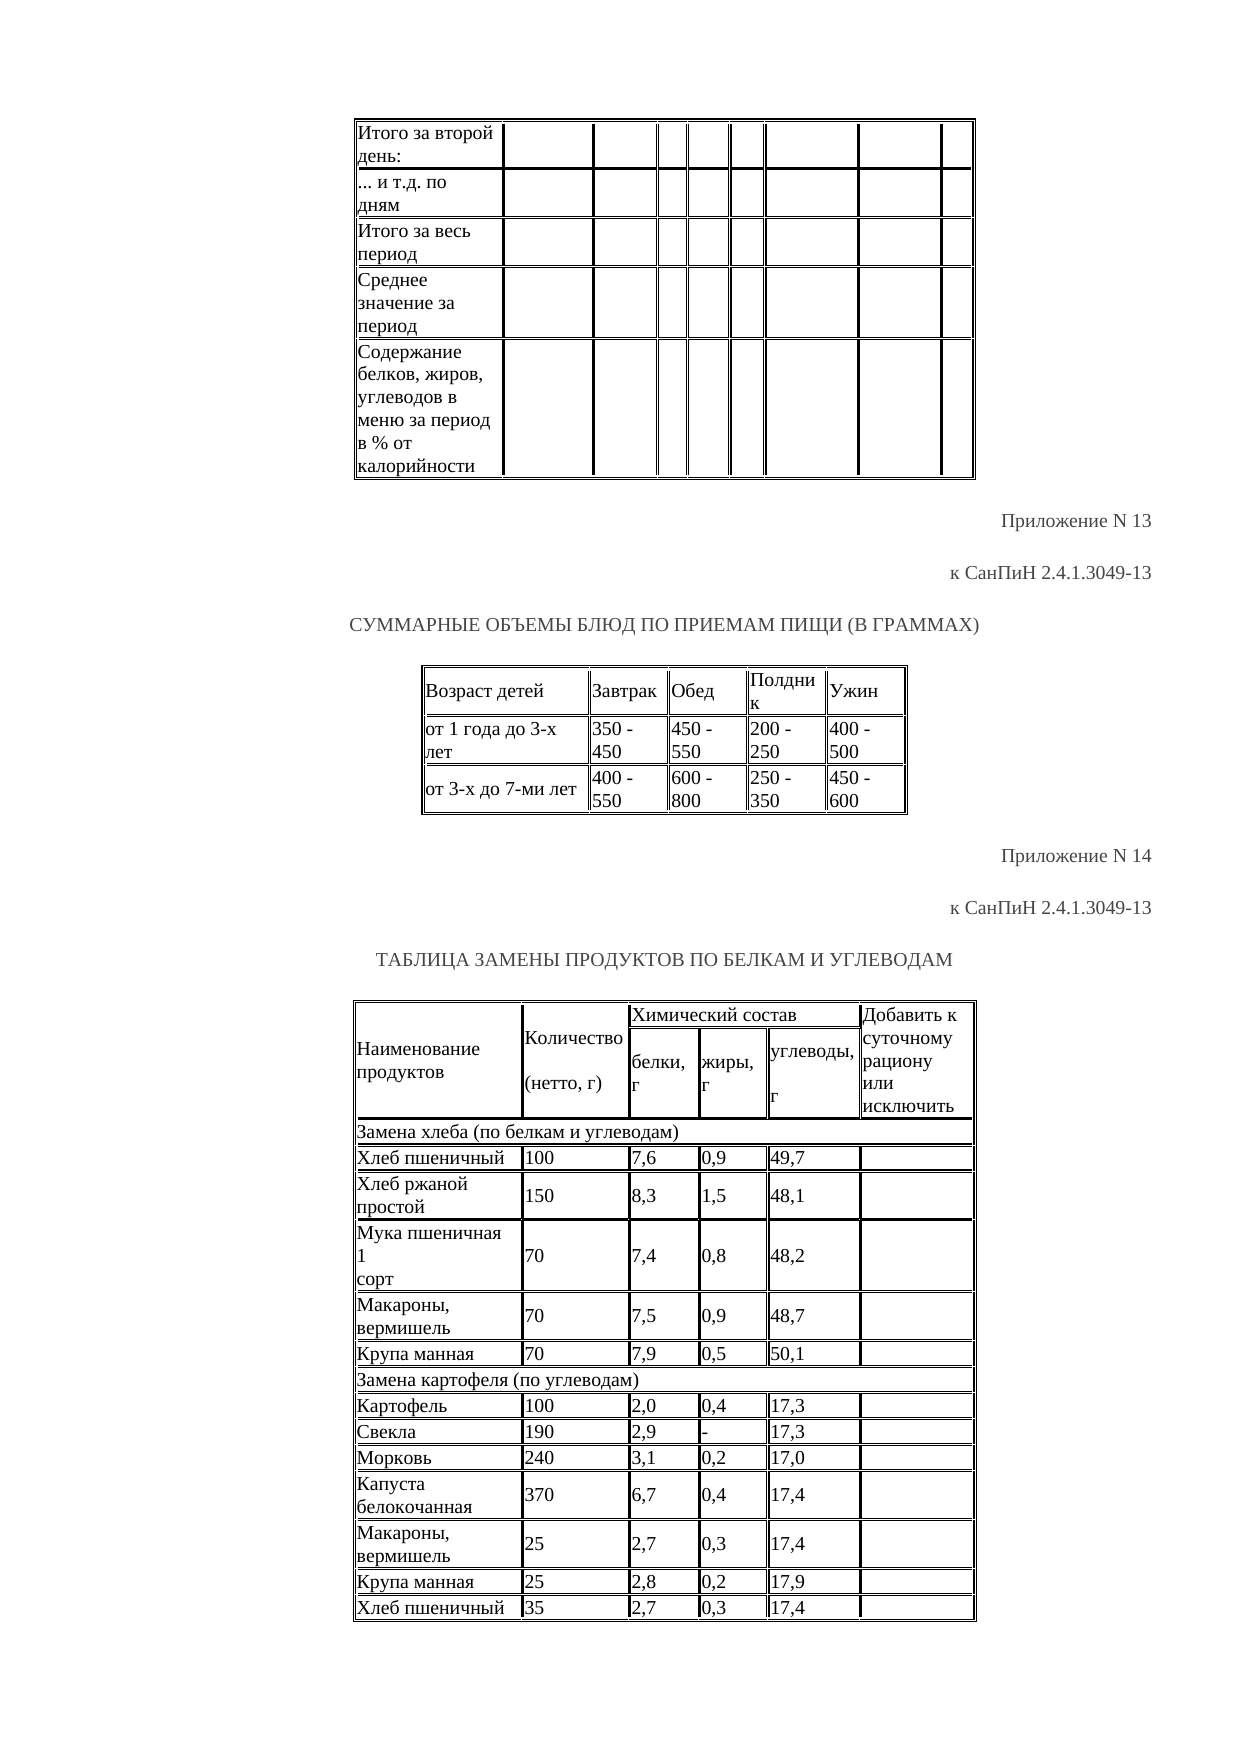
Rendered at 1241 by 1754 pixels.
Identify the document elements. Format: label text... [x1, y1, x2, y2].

table_cell 49,7 [770, 1147, 859, 1169]
table_cell Свекла [354, 1417, 522, 1443]
table_cell 0,2 [701, 1570, 766, 1592]
table_cell [862, 1143, 974, 1169]
table_header Возраст детей [425, 668, 589, 714]
table_cell Содержание белков, жиров, углеводов в меню за период в % от калорийности [357, 336, 503, 476]
table_cell от 1 года до 3-х лет [423, 714, 589, 762]
table_cell Хлеб пшеничный [356, 1593, 522, 1618]
table_cell [659, 268, 686, 336]
table_cell 2,7 [631, 1521, 698, 1566]
table_cell [595, 170, 656, 216]
table_cell Замена хлеба (по белкам и углеводам) [356, 1117, 973, 1143]
table_header Ужин [827, 668, 904, 714]
table_cell [595, 268, 656, 336]
table_header Количество (нетто, г) [522, 1001, 629, 1117]
table_cell [862, 1566, 974, 1592]
table_cell [730, 336, 765, 476]
table_cell 7,5 [631, 1293, 698, 1338]
table_cell 400 - 550 [590, 766, 669, 811]
table_cell от 3-х до 7-ми лет [425, 763, 589, 811]
table_cell 0,2 [701, 1446, 766, 1469]
table_cell 17,4 [770, 1521, 859, 1566]
table_cell 25 [524, 1570, 628, 1592]
table_header Полдник [748, 668, 827, 714]
table_cell Замена картофеля (по углеводам) [356, 1365, 974, 1391]
table_cell [732, 170, 763, 216]
table_cell 200 - 250 [749, 717, 825, 762]
table_cell 0,9 [701, 1293, 766, 1338]
table_cell [860, 1469, 975, 1517]
table_cell [689, 268, 728, 336]
table_cell Хлеб ржаной простой [356, 1169, 521, 1218]
table_cell [595, 219, 656, 265]
table_cell [858, 122, 941, 167]
table_cell [941, 265, 974, 336]
table_cell 370 [524, 1472, 628, 1517]
table_header Добавить к суточному рациону или исключить [860, 1003, 973, 1117]
table_cell [503, 340, 593, 476]
table_cell Крупа манная [356, 1339, 521, 1364]
table_cell [862, 1169, 974, 1218]
table_cell 50,1 [770, 1342, 859, 1364]
table_cell [767, 219, 857, 265]
table_cell 48,1 [770, 1173, 859, 1218]
table_cell [858, 340, 941, 476]
table_cell [732, 219, 763, 265]
table_cell [862, 1290, 974, 1338]
table_cell Картофель [354, 1391, 522, 1417]
table_cell 8,3 [631, 1173, 698, 1218]
table_header Наименование продуктов [354, 1001, 522, 1117]
table_cell [860, 1391, 975, 1417]
table_header Завтрак [590, 668, 669, 714]
table_cell Итого за весь период [355, 216, 503, 265]
table_cell 2,8 [631, 1570, 698, 1592]
table_cell [941, 336, 973, 476]
table_cell 350 - 450 [591, 717, 667, 762]
text Приложение N 14 [177, 844, 1152, 867]
table_cell [767, 170, 857, 216]
table_cell 0,5 [701, 1342, 766, 1364]
table_cell белки, г [631, 1029, 698, 1117]
table_cell 2,7 [629, 1596, 699, 1618]
table_cell ... и т.д. по дням [357, 167, 502, 216]
table_cell [862, 1518, 974, 1566]
table_cell 0,3 [701, 1521, 766, 1566]
table_cell [943, 167, 972, 216]
table_cell 600 - 800 [669, 766, 748, 811]
table_cell 17,0 [770, 1446, 859, 1469]
table_cell [688, 336, 730, 476]
text Приложение N 13 [177, 509, 1152, 532]
table_cell 70 [524, 1221, 628, 1289]
text к СанПиН 2.4.1.3049-13 [177, 896, 1152, 918]
table_cell [862, 1218, 975, 1289]
table_cell [503, 122, 593, 167]
table_cell 1,5 [701, 1173, 766, 1218]
table_cell Макароны, вермишель [356, 1518, 521, 1566]
table_cell [688, 120, 730, 167]
table_cell 0,4 [701, 1472, 766, 1517]
table_cell [658, 122, 687, 167]
table_cell [862, 1339, 974, 1364]
table_cell 35 [522, 1596, 629, 1618]
table_cell 0,8 [701, 1221, 766, 1289]
table_cell 17,4 [768, 1596, 860, 1618]
table_cell 7,6 [631, 1147, 698, 1169]
table_cell 17,9 [770, 1570, 859, 1592]
table_cell 2,9 [631, 1420, 698, 1443]
table_cell 17,4 [770, 1472, 859, 1517]
table_cell жиры, г [701, 1029, 766, 1117]
table_cell 70 [524, 1342, 628, 1364]
text ТАБЛИЦА ЗАМЕНЫ ПРОДУКТОВ ПО БЕЛКАМ И УГЛЕВОДАМ [177, 948, 1152, 971]
table_cell 17,3 [770, 1420, 859, 1443]
table_cell 17,3 [770, 1394, 859, 1417]
table_cell Среднее значение за период [355, 265, 503, 336]
table_cell [689, 219, 728, 265]
text к СанПиН 2.4.1.3049-13 [177, 561, 1152, 584]
table_cell [941, 122, 972, 167]
table_header Химический состав [629, 1001, 860, 1026]
table_cell [765, 340, 858, 476]
table_cell Морковь [354, 1443, 522, 1469]
table_cell Итого за второй день: [357, 120, 503, 167]
table_cell [659, 170, 686, 216]
table_cell [732, 268, 763, 336]
table_cell - [701, 1420, 766, 1443]
table_cell 7,9 [631, 1342, 698, 1364]
table_cell [941, 216, 974, 265]
table_cell Мука пшеничная 1 сорт [354, 1218, 521, 1289]
table_cell Капуста белокочанная [354, 1469, 522, 1517]
table_cell 100 [524, 1394, 628, 1417]
table_cell 48,2 [770, 1221, 859, 1289]
table_cell углеводы, г [770, 1029, 859, 1117]
table_cell Хлеб пшеничный [356, 1143, 521, 1169]
table_cell [689, 170, 728, 216]
table_cell 450 - 600 [827, 763, 905, 811]
table_cell [767, 268, 857, 336]
table_cell 3,1 [631, 1446, 698, 1469]
table_cell [860, 1443, 975, 1469]
table_cell 100 [524, 1147, 628, 1169]
table_cell 190 [524, 1420, 628, 1443]
table_cell [860, 268, 940, 336]
table_cell [593, 122, 658, 167]
table_header Обед [669, 668, 748, 714]
table_cell 6,7 [631, 1472, 698, 1517]
table_cell [659, 219, 686, 265]
table_cell [593, 340, 658, 476]
table_cell [658, 340, 687, 476]
table_cell [765, 122, 858, 167]
table_cell [505, 268, 592, 336]
table_cell 0,9 [701, 1147, 766, 1169]
table_cell [505, 219, 592, 265]
table_cell 240 [524, 1446, 628, 1469]
table_cell 250 - 350 [748, 766, 827, 811]
table_cell 400 - 500 [827, 714, 906, 762]
table_cell 450 - 550 [670, 717, 746, 762]
table_cell 7,4 [631, 1221, 698, 1289]
table_cell 70 [524, 1293, 628, 1338]
table_cell [860, 1593, 974, 1618]
table_cell 25 [524, 1521, 628, 1566]
table_cell [730, 120, 765, 167]
table_cell 0,3 [699, 1593, 768, 1618]
table_cell Макароны, вермишель [356, 1290, 521, 1338]
table_cell [860, 219, 940, 265]
table_cell [860, 1417, 975, 1443]
text СУММАРНЫЕ ОБЪЕМЫ БЛЮД ПО ПРИЕМАМ ПИЩИ (В ГРАММАХ) [177, 613, 1152, 636]
table_cell 150 [524, 1173, 628, 1218]
table_cell 48,7 [770, 1293, 859, 1338]
table_cell Крупа манная [356, 1566, 521, 1592]
table_cell 0,4 [701, 1394, 766, 1417]
table_cell 2,0 [631, 1394, 698, 1417]
table_cell [505, 170, 592, 216]
table_cell [860, 170, 940, 216]
